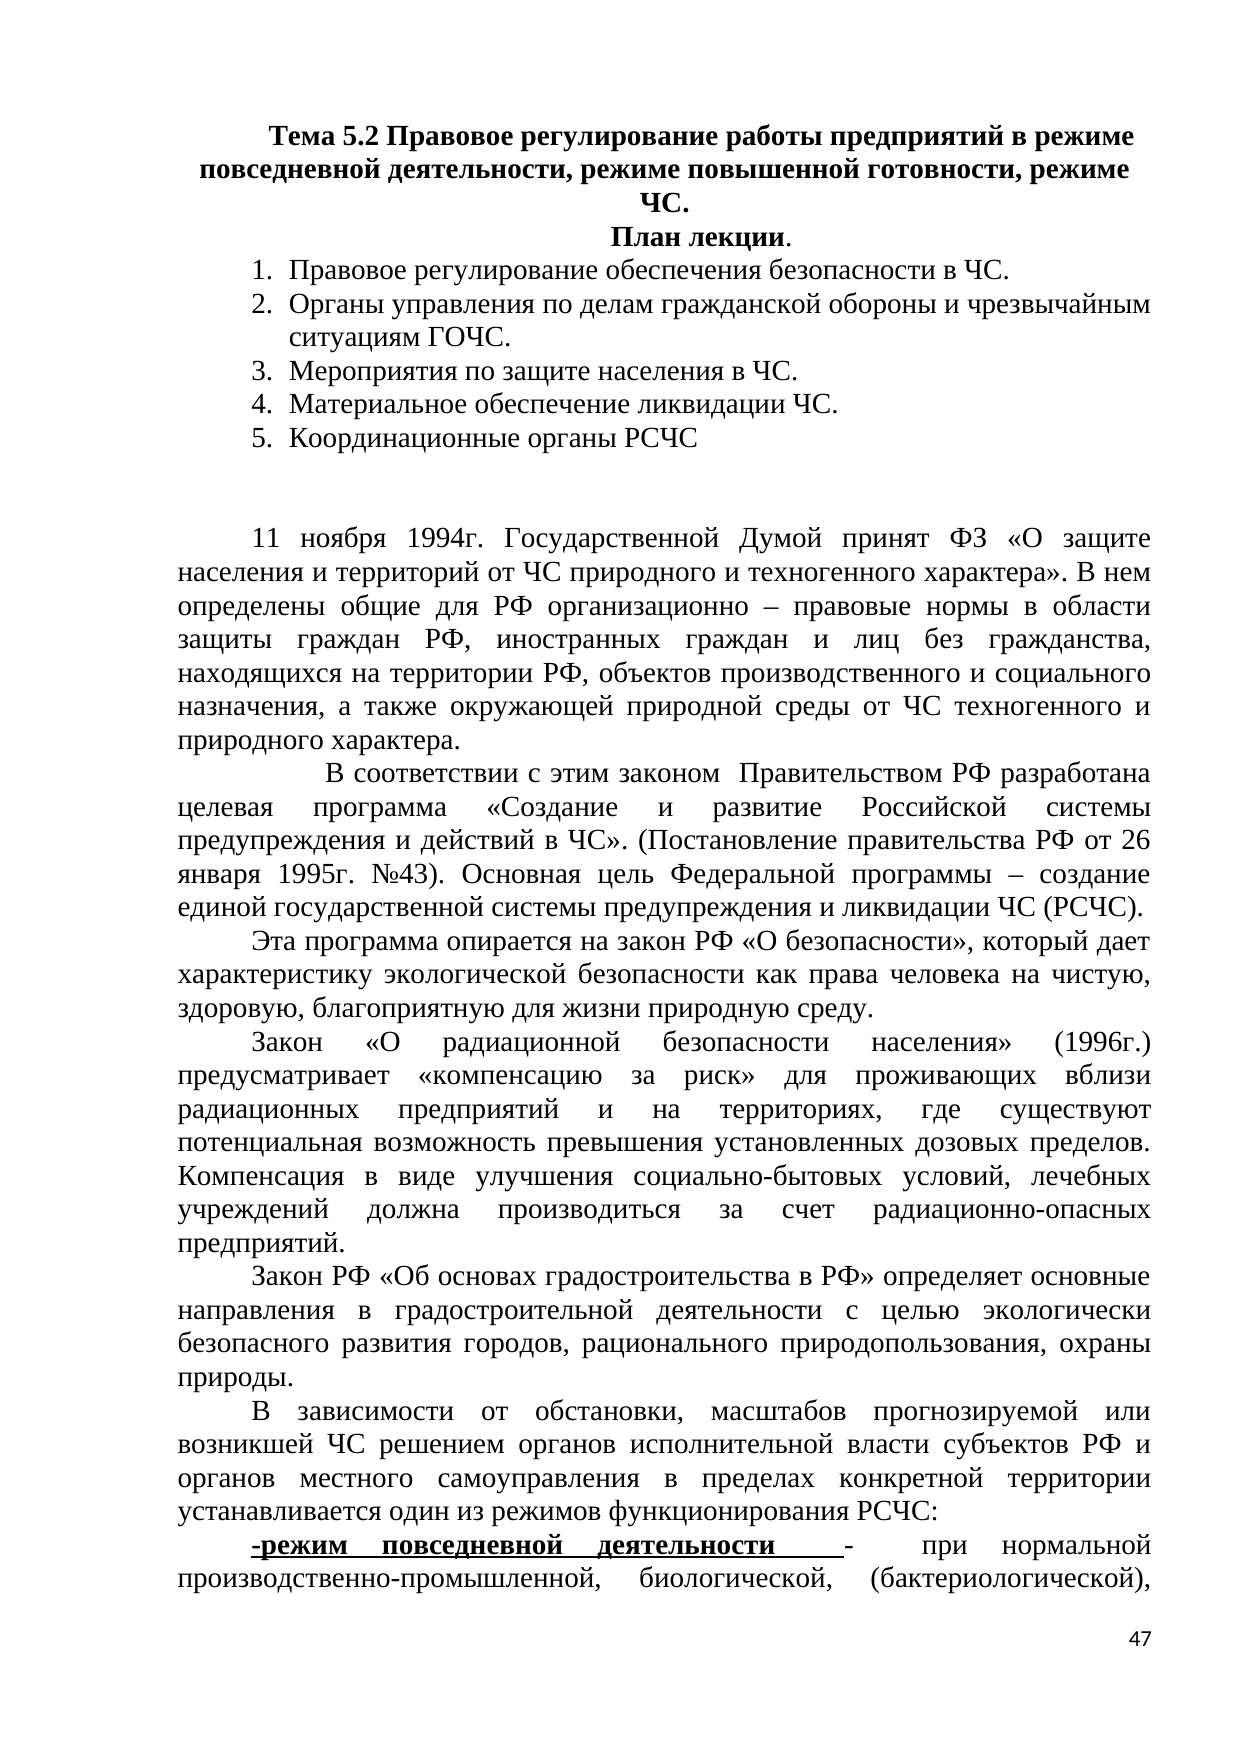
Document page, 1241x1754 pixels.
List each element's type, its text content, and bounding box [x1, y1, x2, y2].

list Мероприятия по защите населения в ЧС. [251, 353, 1152, 386]
list Органы управления по делам гражданской обороны и чрезвычайным ситуациям ГОЧС. [251, 286, 1152, 353]
list Координационные органы РСЧС [251, 420, 1152, 453]
text Тема 5.2 Правовое регулирование работы предприятий в режиме повседневной деятельности, режиме повышенной готовности, режиме ЧС. [177, 118, 1152, 219]
text Закон «О радиационной безопасности населения» (1996г.) предусматривает «компенсацию за риск» для проживающих вблизи радиационных предприятий и на территориях, где существуют потенциальная возможность превышения установленных дозовых пределов. Компенсация в виде улучшения социально-бытовых условий, лечебных учреждений должна производиться за счет радиационно-опасных предприятий. [177, 1024, 1152, 1258]
list Правовое регулирование обеспечения безопасности в ЧС. [251, 252, 1152, 286]
text План лекции. [177, 219, 1152, 252]
text 11 ноября 1994г. Государственной Думой принят ФЗ «О защите населения и территорий от ЧС природного и техногенного характера». В нем определены общие для РФ организационно – правовые нормы в области защиты граждан РФ, иностранных граждан и лиц без гражданства, находящихся на территории РФ, объектов производственного и социального назначения, а также окружающей природной среды от ЧС техногенного и природного характера. [177, 521, 1152, 755]
text Эта программа опирается на закон РФ «О безопасности», который дает характеристику экологической безопасности как права человека на чистую, здоровую, благоприятную для жизни природную среду. [177, 923, 1152, 1024]
text В зависимости от обстановки, масштабов прогнозируемой или возникшей ЧС решением органов исполнительной власти субъектов РФ и органов местного самоуправления в пределах конкретной территории устанавливается один из режимов функционирования РСЧС: [177, 1393, 1152, 1527]
list Материальное обеспечение ликвидации ЧС. [251, 386, 1152, 420]
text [177, 1527, 1152, 1594]
text В соответствии с этим законом Правительством РФ разработана целевая программа «Создание и развитие Российской системы предупреждения и действий в ЧС». (Постановление правительства РФ от 26 января 1995г. №43). Основная цель Федеральной программы – создание единой государственной системы предупреждения и ликвидации ЧС (РСЧС). [177, 755, 1152, 923]
text Закон РФ «Об основах градостроительства в РФ» определяет основные направления в градостроительной деятельности с целью экологически безопасного развития городов, рационального природопользования, охраны природы. [177, 1258, 1152, 1393]
